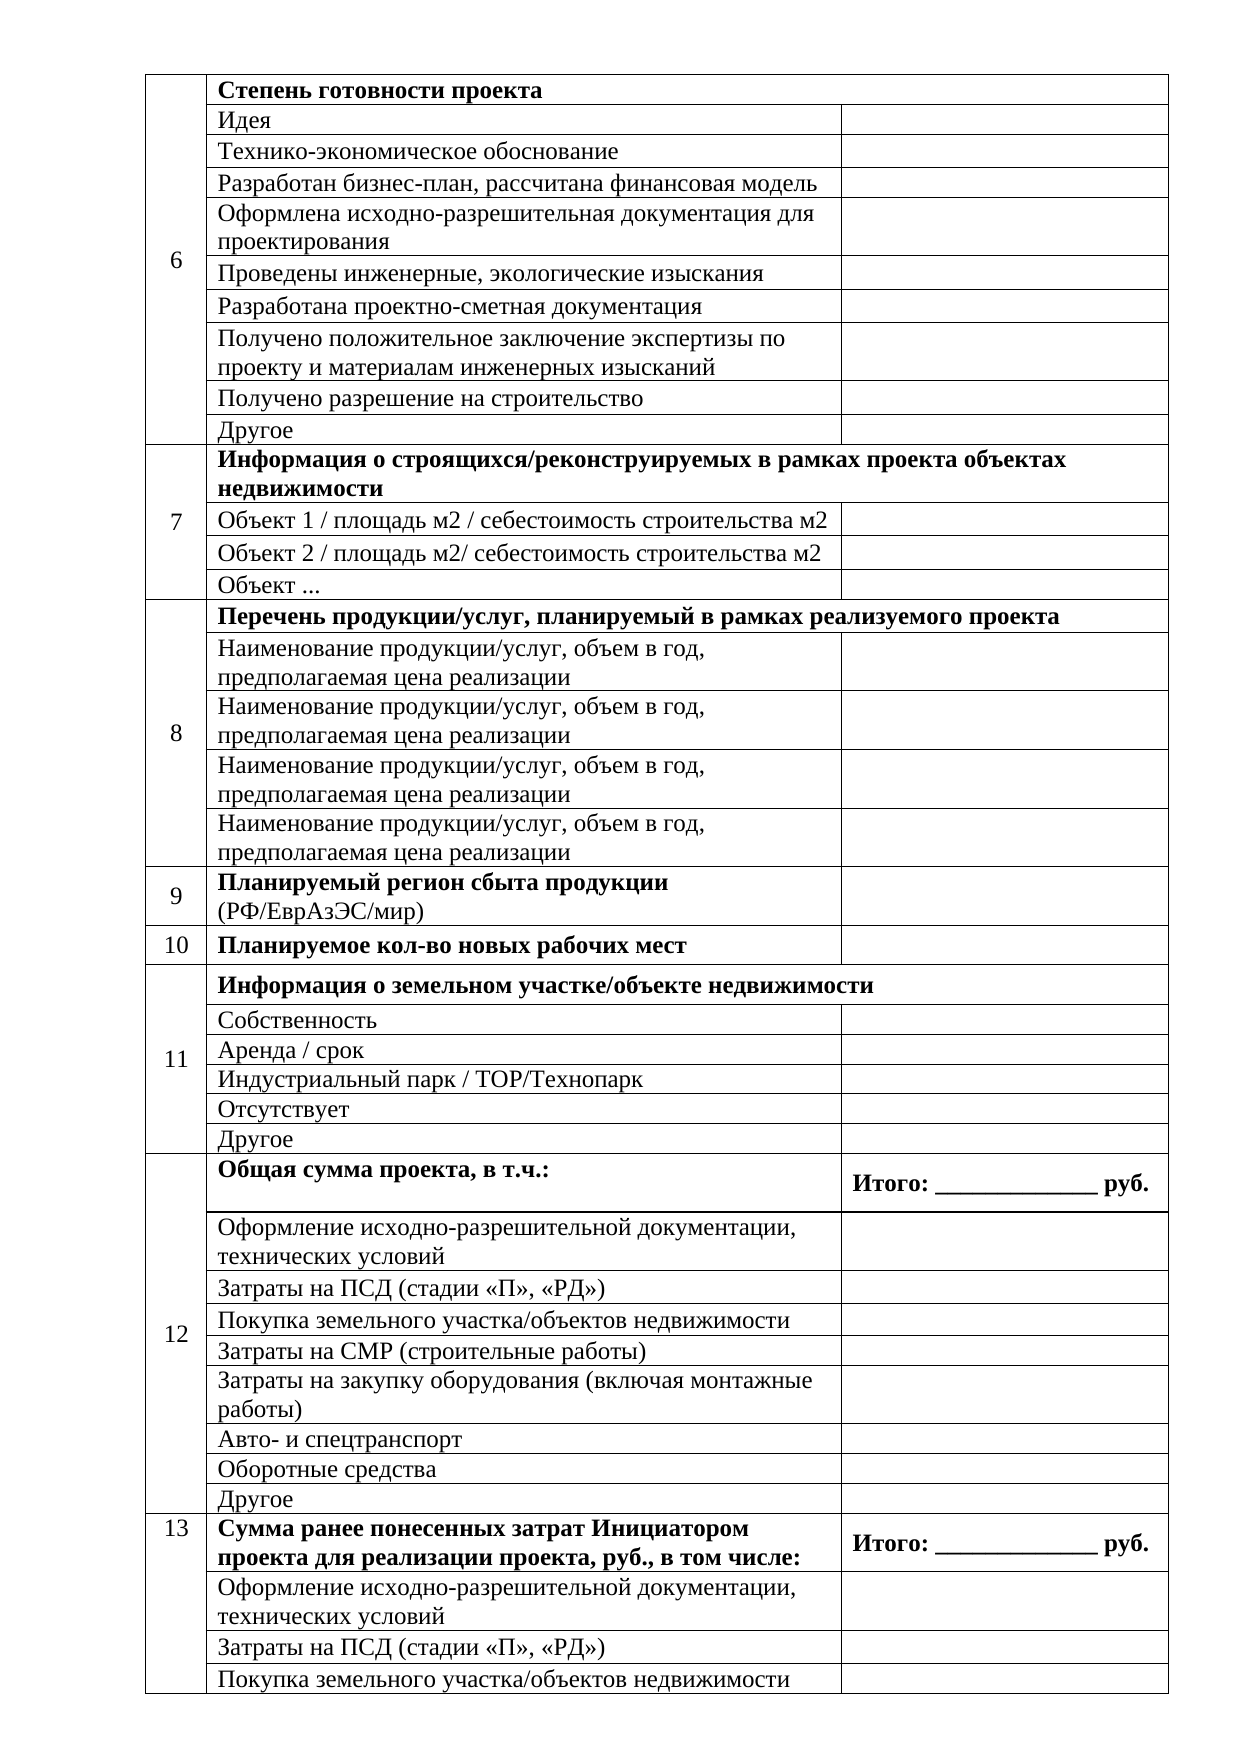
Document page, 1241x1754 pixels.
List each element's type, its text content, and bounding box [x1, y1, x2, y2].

table_cell Оформление исходно-разрешительной документации, технических условий [207, 1213, 841, 1270]
table_cell 6 [146, 75, 206, 443]
table_cell Другое [207, 415, 841, 443]
table_cell [842, 1572, 1168, 1629]
table_cell [842, 105, 1168, 133]
table_cell Авто- и спецтранспорт [207, 1424, 841, 1453]
table_cell Наименование продукции/услуг, объем в год, предполагаемая цена реализации [207, 691, 841, 749]
table_cell [842, 168, 1168, 197]
table_cell [842, 381, 1168, 414]
table_cell Технико-экономическое обоснование [207, 135, 841, 167]
table_cell [842, 1035, 1168, 1063]
table_cell Общая сумма проекта, в т.ч.: [207, 1154, 841, 1211]
table_cell Затраты на СМР (строительные работы) [207, 1336, 841, 1364]
table_cell Получено положительное заключение экспертизы по проекту и материалам инженерных изысканий [207, 323, 841, 380]
table_cell 12 [146, 1154, 206, 1512]
table_cell [842, 1005, 1168, 1034]
table_cell [842, 1065, 1168, 1093]
table_cell [842, 1271, 1168, 1303]
table_cell Аренда / срок [207, 1035, 841, 1063]
table_cell [842, 1336, 1168, 1364]
table_cell Собственность [207, 1005, 841, 1034]
table_cell 10 [146, 926, 206, 964]
table_cell Индустриальный парк / ТОР/Технопарк [207, 1065, 841, 1093]
table_cell 9 [146, 867, 206, 924]
table_cell [842, 1424, 1168, 1453]
table_cell [842, 1366, 1168, 1423]
table_cell [842, 1094, 1168, 1123]
table_cell 8 [146, 600, 206, 866]
table_cell [842, 1213, 1168, 1270]
table_cell Перечень продукции/услуг, планируемый в рамках реализуемого проекта [207, 600, 1168, 632]
table_cell Затраты на закупку оборудования (включая монтажные работы) [207, 1366, 841, 1423]
table_cell [842, 809, 1168, 866]
table_cell [842, 1304, 1168, 1335]
table_cell Наименование продукции/услуг, объем в год, предполагаемая цена реализации [207, 633, 841, 690]
table_cell Проведены инженерные, экологические изыскания [207, 256, 841, 288]
table_cell [842, 691, 1168, 749]
table_cell [842, 1124, 1168, 1153]
table_cell Затраты на ПСД (стадии «П», «РД») [207, 1271, 841, 1303]
table_cell Наименование продукции/услуг, объем в год, предполагаемая цена реализации [207, 809, 841, 866]
table_cell Объект 2 / площадь м2/ себестоимость строительства м2 [207, 536, 841, 569]
table_cell 7 [146, 445, 206, 598]
table_cell [842, 503, 1168, 535]
table_cell [842, 198, 1168, 255]
table_cell Другое [207, 1124, 841, 1153]
table_cell [842, 135, 1168, 167]
table_cell Информация о земельном участке/объекте недвижимости [207, 965, 1168, 1004]
table_cell Разработан бизнес-план, рассчитана финансовая модель [207, 168, 841, 197]
table_cell [842, 926, 1168, 964]
table_cell Наименование продукции/услуг, объем в год, предполагаемая цена реализации [207, 750, 841, 807]
table_cell Отсутствует [207, 1094, 841, 1123]
table_cell [842, 323, 1168, 380]
table_cell Покупка земельного участка/объектов недвижимости [207, 1304, 841, 1335]
table_cell [842, 570, 1168, 598]
table_cell 11 [146, 965, 206, 1153]
table_cell 13 [146, 1514, 206, 1693]
table_cell Итого: _____________ руб. [842, 1514, 1168, 1571]
table_cell Планируемый регион сбыта продукции (РФ/ЕврАзЭС/мир) [207, 867, 841, 924]
table_cell [842, 290, 1168, 322]
table_cell [842, 750, 1168, 807]
table_cell [842, 867, 1168, 924]
table_cell Покупка земельного участка/объектов недвижимости [207, 1664, 841, 1693]
table_cell Затраты на ПСД (стадии «П», «РД») [207, 1631, 841, 1663]
table_cell Объект 1 / площадь м2 / себестоимость строительства м2 [207, 503, 841, 535]
table_cell [842, 536, 1168, 569]
table_cell Итого: _____________ руб. [842, 1154, 1168, 1211]
table_cell [842, 1484, 1168, 1512]
table_cell [842, 1664, 1168, 1693]
table_cell Сумма ранее понесенных затрат Инициатором проекта для реализации проекта, руб., в том числе: [207, 1514, 841, 1571]
table_cell [842, 1631, 1168, 1663]
table_cell [842, 1454, 1168, 1483]
table_cell Степень готовности проекта [207, 75, 1168, 104]
table_cell Другое [207, 1484, 841, 1512]
table_cell Получено разрешение на строительство [207, 381, 841, 414]
table_cell Оформление исходно-разрешительной документации, технических условий [207, 1572, 841, 1629]
table_cell [842, 415, 1168, 443]
table_cell Разработана проектно-сметная документация [207, 290, 841, 322]
table_cell [842, 256, 1168, 288]
table_cell Планируемое кол-во новых рабочих мест [207, 926, 841, 964]
table_cell Идея [207, 105, 841, 133]
table_cell Объект ... [207, 570, 841, 598]
table_cell [842, 633, 1168, 690]
table_cell Информация о строящихся/реконструируемых в рамках проекта объектах недвижимости [207, 445, 1168, 502]
table_cell Оформлена исходно-разрешительная документация для проектирования [207, 198, 841, 255]
table_cell Оборотные средства [207, 1454, 841, 1483]
